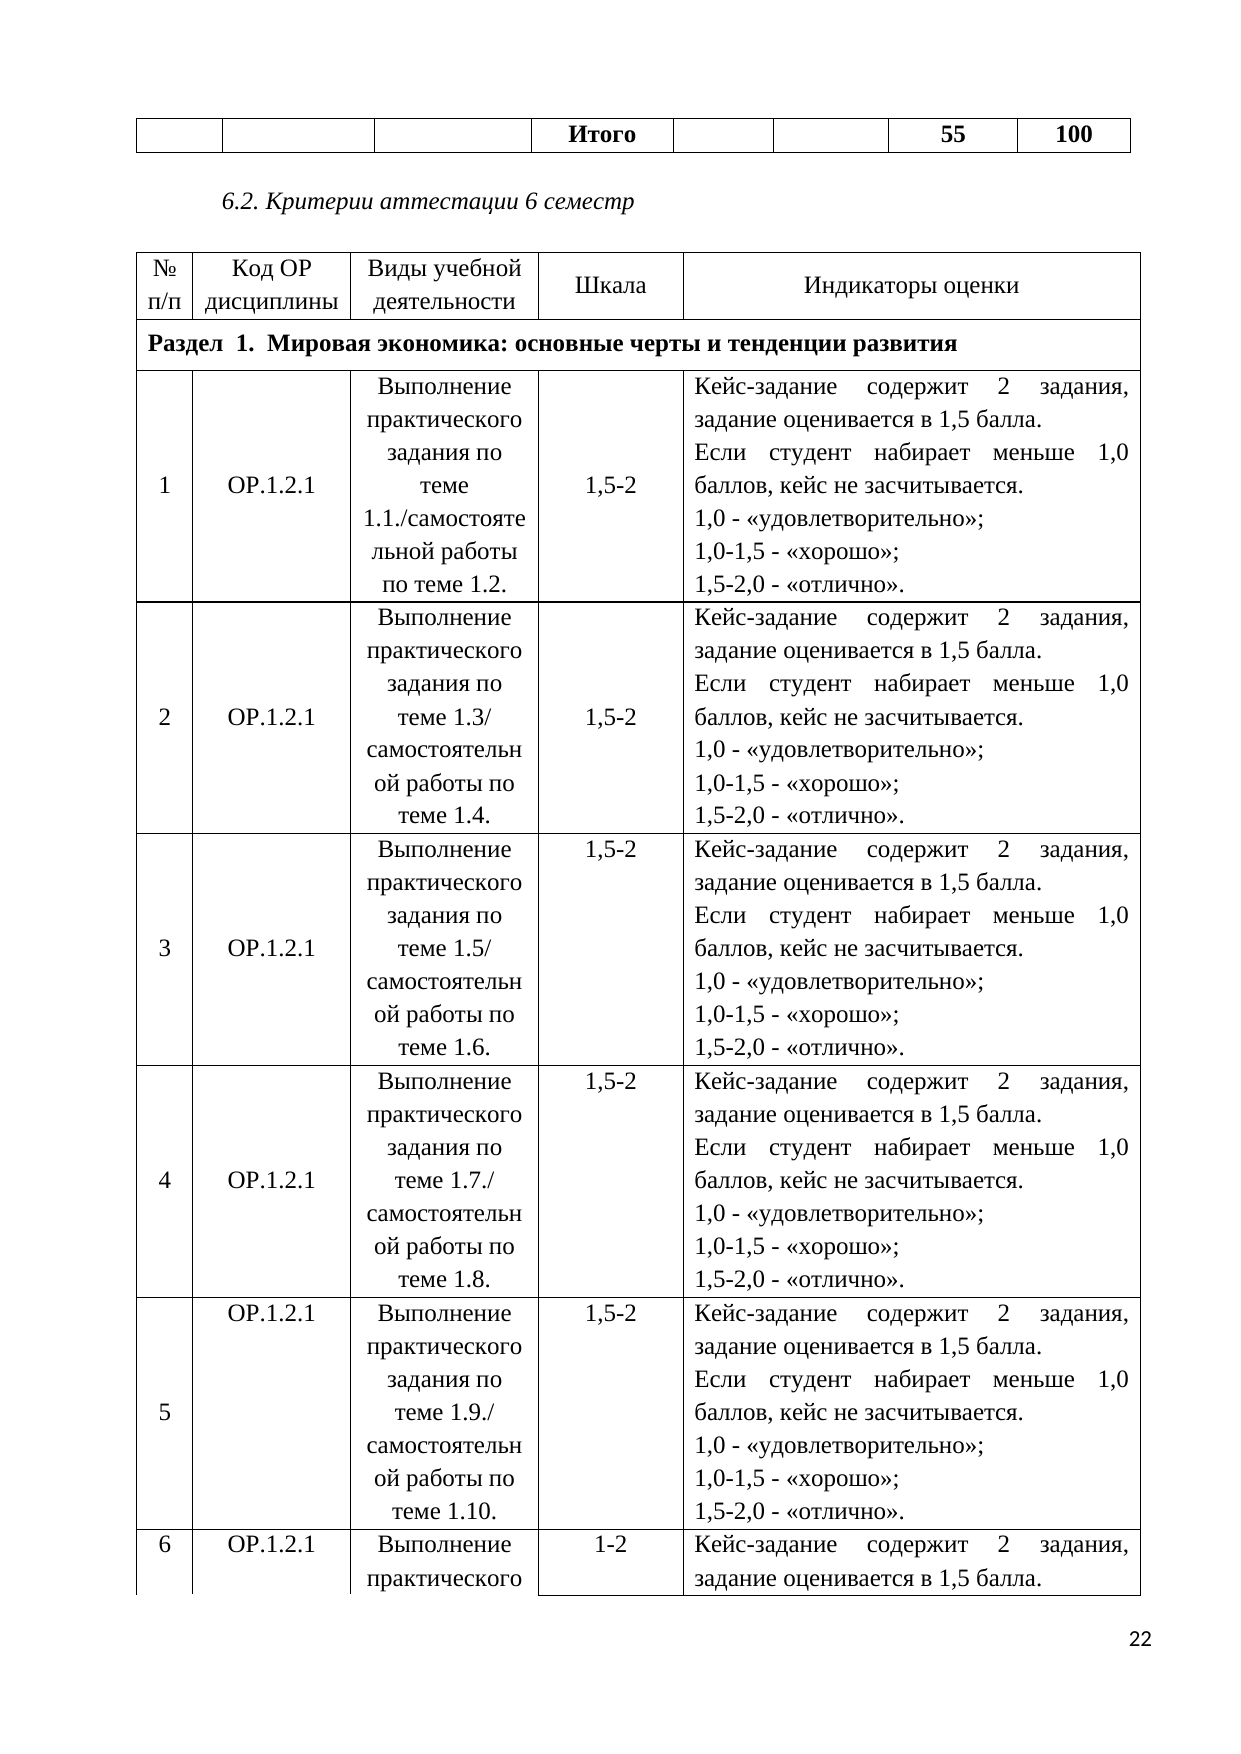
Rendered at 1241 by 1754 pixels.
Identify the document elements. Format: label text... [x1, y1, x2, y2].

table_cell 4 [137, 1066, 192, 1297]
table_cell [684, 1530, 1140, 1595]
table_cell 1,5-2 [539, 603, 683, 833]
table_cell 6 [137, 1530, 193, 1595]
table_cell 1-2 [539, 1530, 683, 1595]
table_header Индикаторы оценки [684, 253, 1140, 319]
table_cell Итого [532, 119, 673, 152]
table_cell Выполнение практического задания по теме 1.3/ самостоятельной работы по теме 1.4. [351, 603, 538, 833]
table_cell [137, 119, 222, 152]
table_cell ОР.1.2.1 [193, 1066, 350, 1297]
table_cell 1,5-2 [539, 1066, 683, 1297]
table_cell Выполнение практического задания по теме 1.1./самостоятельной работы по теме 1.2. [351, 371, 538, 601]
table_cell [774, 119, 888, 152]
table_cell ОР.1.2.1 [193, 371, 350, 601]
table_cell ОР.1.2.1 [193, 603, 350, 833]
table_cell ОР.1.2.1 [193, 834, 350, 1065]
table_cell 1,5-2 [539, 1298, 683, 1528]
table_cell [223, 119, 374, 152]
table_cell Раздел 1. Мировая экономика: основные черты и тенденции развития [137, 320, 1140, 370]
table_header Виды учебной деятельности [351, 253, 538, 319]
table_cell 100 [1018, 119, 1130, 152]
table_cell ОР.1.2.1 [193, 1298, 350, 1528]
table_cell [674, 119, 773, 152]
table_header № п/п [137, 253, 192, 319]
table_cell 3 [137, 834, 192, 1065]
table_cell ОР.1.2.1 [193, 1530, 350, 1595]
table_cell [375, 119, 531, 152]
table_header Код ОР дисциплины [193, 253, 350, 319]
table_cell Выполнение практического задания по теме 1.5/ самостоятельной работы по теме 1.6. [351, 834, 538, 1065]
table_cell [350, 1530, 538, 1595]
table_cell 1 [137, 371, 192, 601]
text 6.2. Критерии аттестации 6 семестр [148, 186, 1152, 215]
table_cell Выполнение практического задания по теме 1.9./ самостоятельной работы по теме 1.10. [351, 1298, 538, 1528]
table_cell 2 [137, 603, 192, 833]
table_cell 5 [137, 1298, 192, 1528]
table_cell Выполнение практического задания по теме 1.7./ самостоятельной работы по теме 1.8. [351, 1066, 538, 1297]
table_cell 55 [889, 119, 1017, 152]
table_header Шкала [539, 253, 683, 319]
table_cell 1,5-2 [539, 834, 683, 1065]
table_cell 1,5-2 [539, 371, 683, 601]
